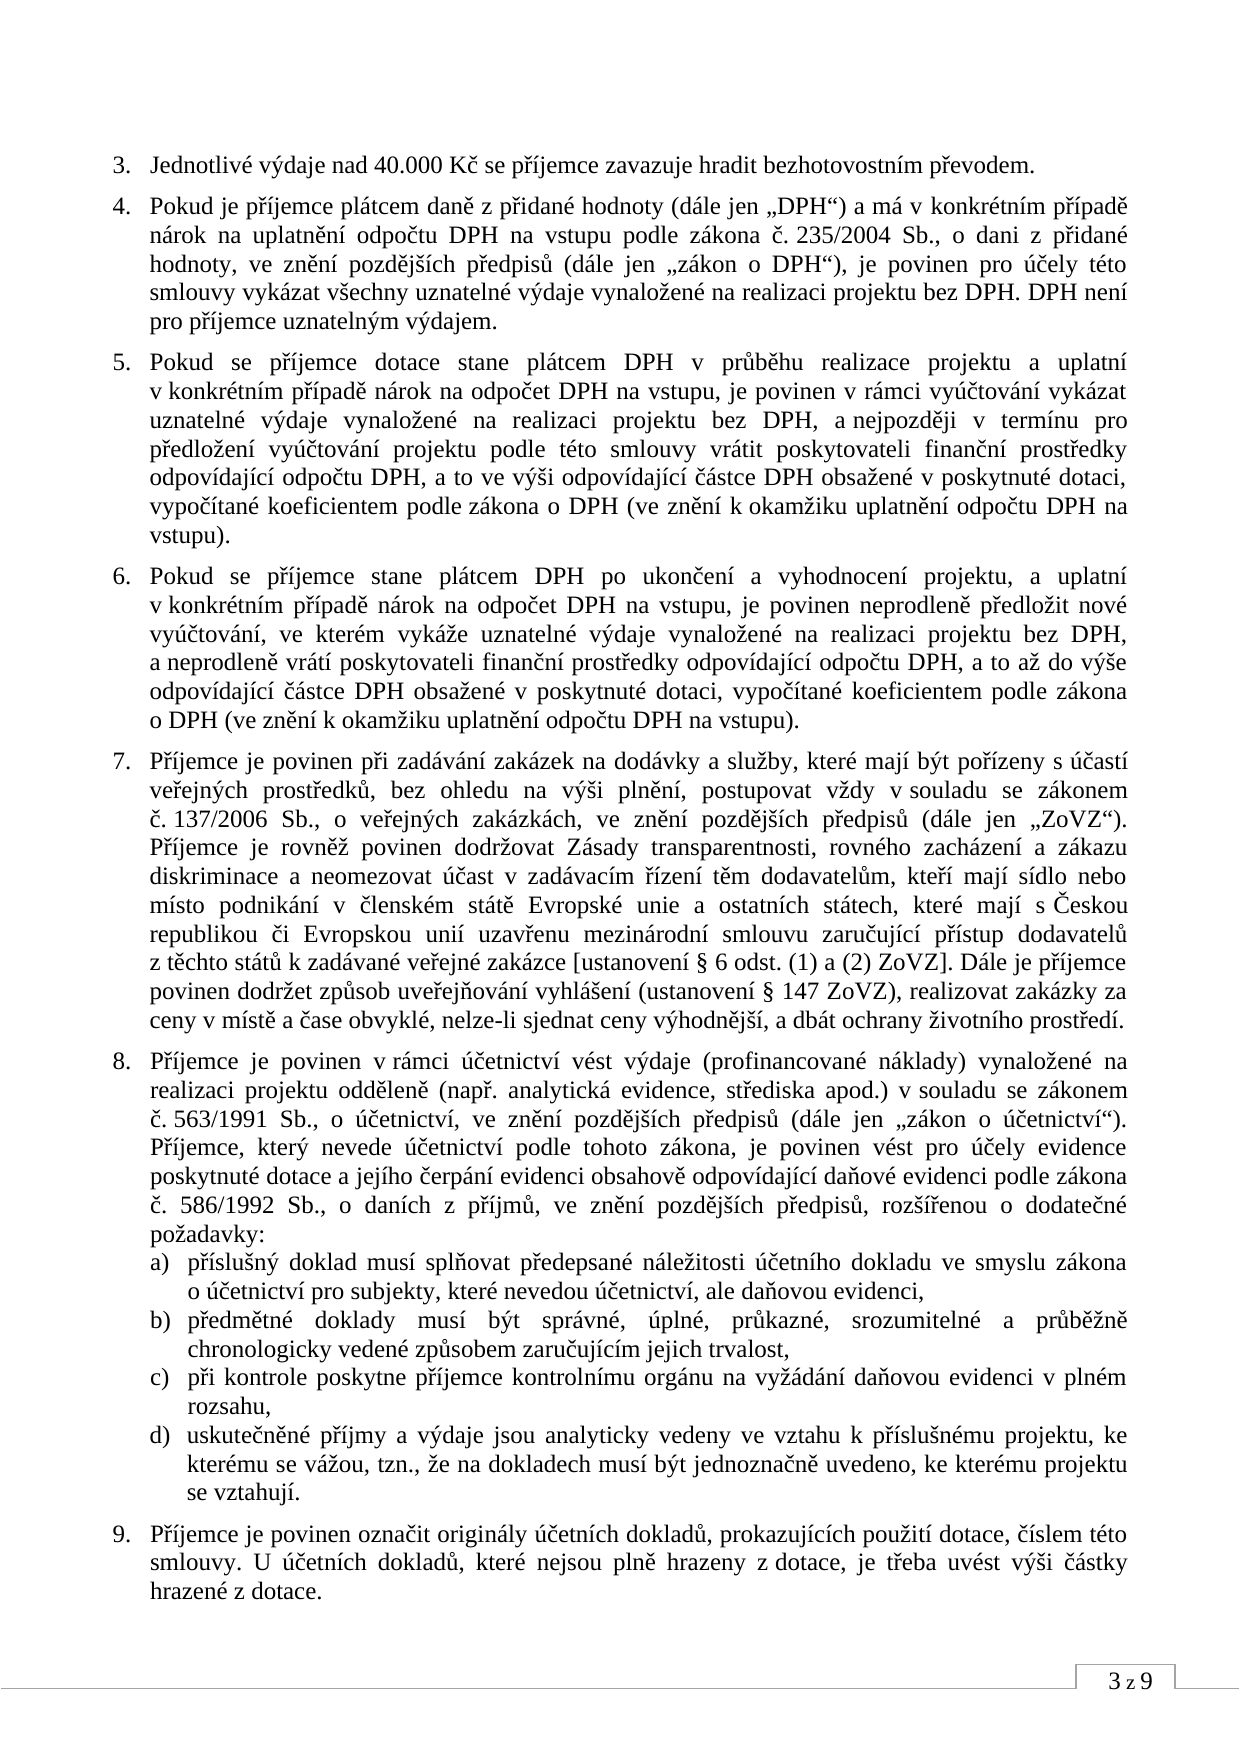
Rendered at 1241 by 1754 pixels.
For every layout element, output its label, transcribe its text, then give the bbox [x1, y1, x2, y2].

list Pokud je příjemce plátcem daně z přidané hodnoty (dále jen „DPH“) a má v konkrétním případě nárok na uplatnění odpočtu DPH na vstupu podle zákona č. 235/2004 Sb., o dani z přidané hodnoty, ve znění pozdějších předpisů (dále jen „zákon o DPH“), je povinen pro účely této smlouvy vykázat všechny uznatelné výdaje vynaložené na realizaci projektu bez DPH. DPH není pro příjemce uznatelným výdajem. [112, 191, 1128, 335]
list Jednotlivé výdaje nad 40.000 Kč se příjemce zavazuje hradit bezhotovostním převodem. [112, 150, 1128, 179]
list Pokud se příjemce stane plátcem DPH po ukončení a vyhodnocení projektu, a uplatní v konkrétním případě nárok na odpočet DPH na vstupu, je povinen neprodleně předložit nové vyúčtování, ve kterém vykáže uznatelné výdaje vynaložené na realizaci projektu bez DPH, a neprodleně vrátí poskytovateli finanční prostředky odpovídající odpočtu DPH, a to až do výše odpovídající částce DPH obsažené v poskytnuté dotaci, vypočítané koeficientem podle zákona o DPH (ve znění k okamžiku uplatnění odpočtu DPH na vstupu). [112, 561, 1128, 734]
list Příjemce je povinen v rámci účetnictví vést výdaje (profinancované náklady) vynaložené na realizaci projektu odděleně (např. analytická evidence, střediska apod.) v souladu se zákonem č. 563/1991 Sb., o účetnictví, ve znění pozdějších předpisů (dále jen „zákon o účetnictví“). Příjemce, který nevede účetnictví podle tohoto zákona, je povinen vést pro účely evidence poskytnuté dotace a jejího čerpání evidenci obsahově odpovídající daňové evidenci podle zákona č. 586/1992 Sb., o daních z příjmů, ve znění pozdějších předpisů, rozšířenou o dodatečné požadavky: [112, 1046, 1128, 1247]
list Příjemce je povinen označit originály účetních dokladů, prokazujících použití dotace, číslem této smlouvy. U účetních dokladů, které nejsou plně hrazeny z dotace, je třeba uvést výši částky hrazené z dotace. [112, 1519, 1128, 1605]
list příslušný doklad musí splňovat předepsané náležitosti účetního dokladu ve smyslu zákona o účetnictví pro subjekty, které nevedou účetnictví, ale daňovou evidenci, [150, 1247, 1128, 1305]
list Pokud se příjemce dotace stane plátcem DPH v průběhu realizace projektu a uplatní v konkrétním případě nárok na odpočet DPH na vstupu, je povinen v rámci vyúčtování vykázat uznatelné výdaje vynaložené na realizaci projektu bez DPH, a nejpozději v termínu pro předložení vyúčtování projektu podle této smlouvy vrátit poskytovateli finanční prostředky odpovídající odpočtu DPH, a to ve výši odpovídající částce DPH obsažené v poskytnuté dotaci, vypočítané koeficientem podle zákona o DPH (ve znění k okamžiku uplatnění odpočtu DPH na vstupu). [112, 347, 1128, 549]
list Příjemce je povinen při zadávání zakázek na dodávky a služby, které mají být pořízeny s účastí veřejných prostředků, bez ohledu na výši plnění, postupovat vždy v souladu se zákonem č. 137/2006 Sb., o veřejných zakázkách, ve znění pozdějších předpisů (dále jen „ZoVZ“). Příjemce je rovněž povinen dodržovat Zásady transparentnosti, rovného zacházení a zákazu diskriminace a neomezovat účast v zadávacím řízení těm dodavatelům, kteří mají sídlo nebo místo podnikání v členském státě Evropské unie a ostatních státech, které mají s Českou republikou či Evropskou unií uzavřenu mezinárodní smlouvu zaručující přístup dodavatelů z těchto států k zadávané veřejné zakázce [ustanovení § 6 odst. (1) a (2) ZoVZ]. Dále je příjemce povinen dodržet způsob uveřejňování vyhlášení (ustanovení § 147 ZoVZ), realizovat zakázky za ceny v místě a čase obvyklé, nelze-li sjednat ceny výhodnější, a dbát ochrany životního prostředí. [112, 746, 1128, 1034]
list předmětné doklady musí být správné, úplné, průkazné, srozumitelné a průběžně chronologicky vedené způsobem zaručujícím jejich trvalost, [150, 1305, 1128, 1362]
list uskutečněné příjmy a výdaje jsou analyticky vedeny ve vztahu k příslušnému projektu, ke kterému se vážou, tzn., že na dokladech musí být jednoznačně uvedeno, ke kterému projektu se vztahují. [149, 1420, 1128, 1506]
list při kontrole poskytne příjemce kontrolnímu orgánu na vyžádání daňovou evidenci v plném rozsahu, [150, 1362, 1128, 1420]
